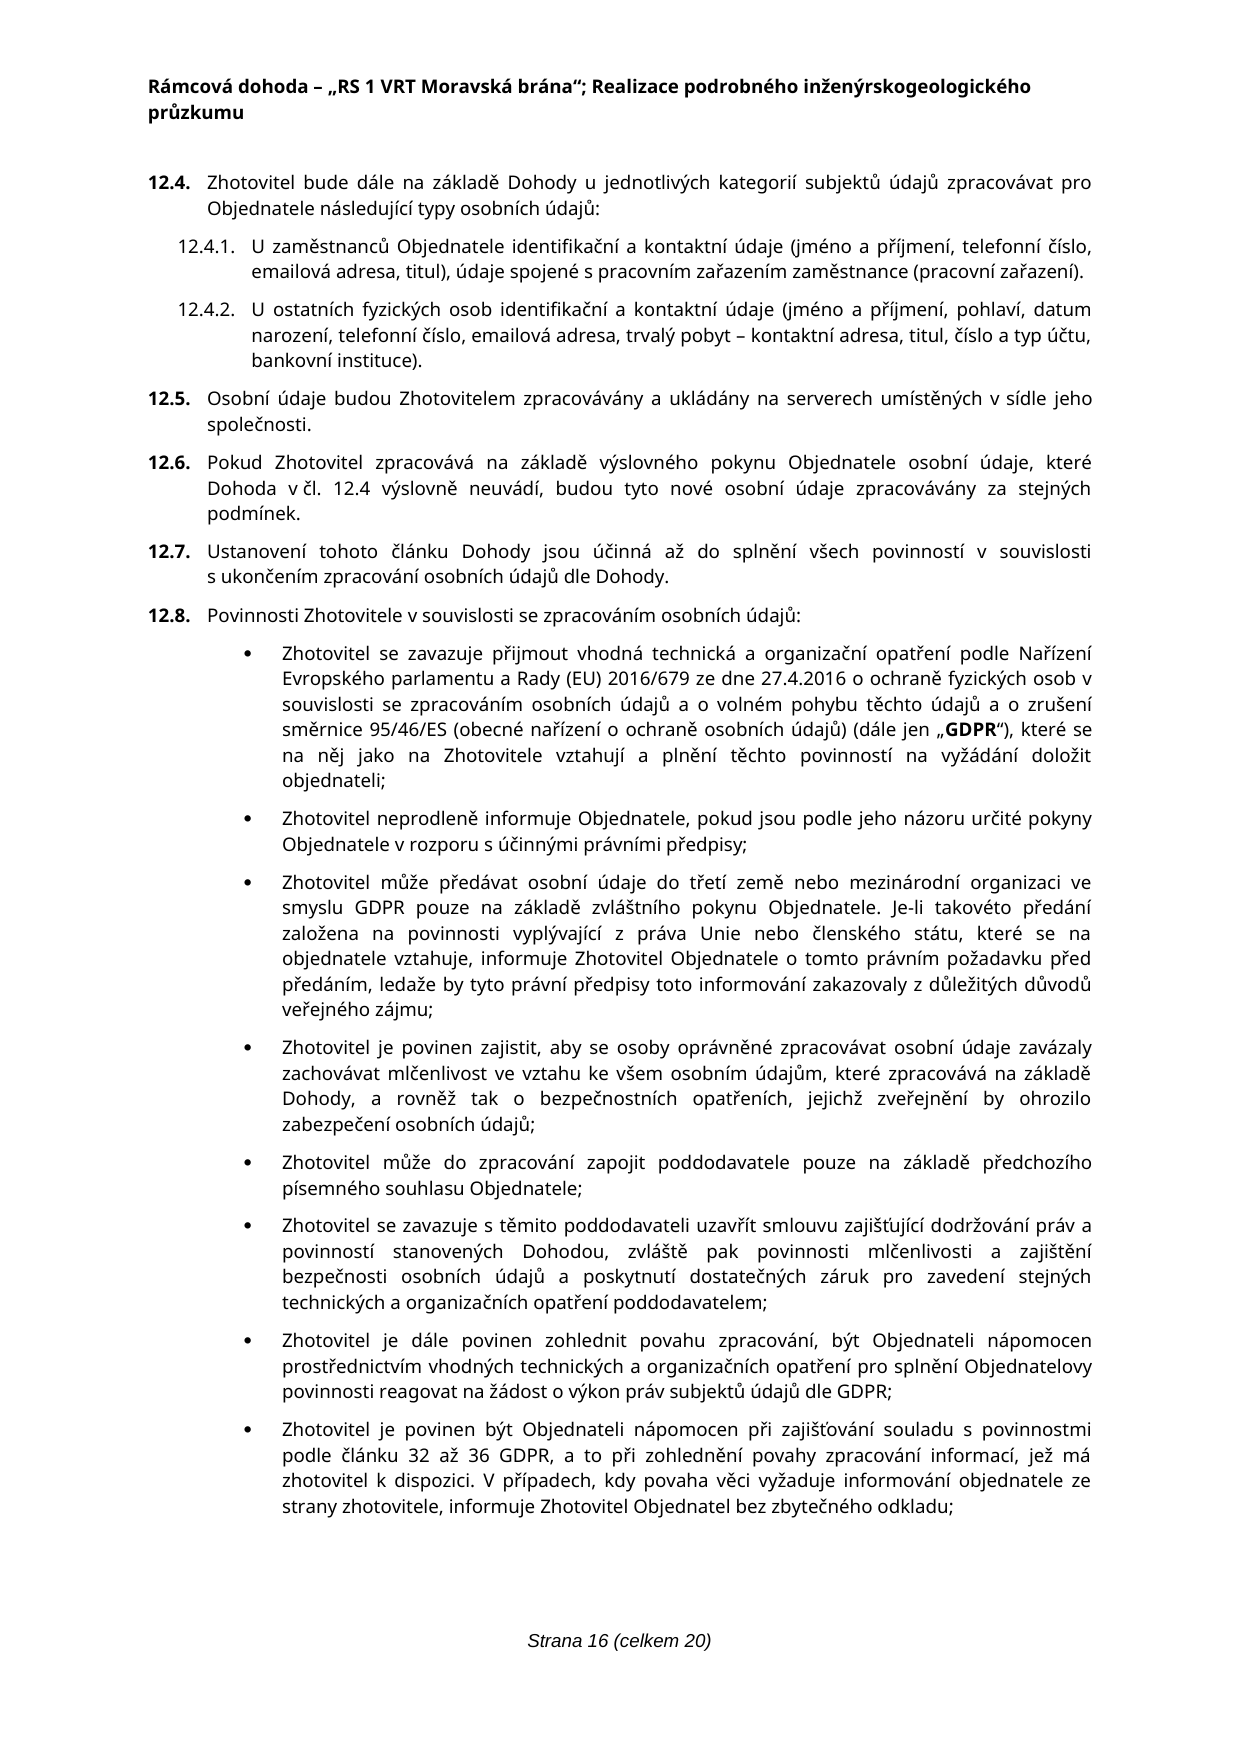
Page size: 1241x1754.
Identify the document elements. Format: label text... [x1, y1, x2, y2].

list U zaměstnanců Objednatele identifikační a kontaktní údaje (jméno a příjmení, telefonní číslo, emailová adresa, titul), údaje spojené s pracovním zařazením zaměstnance (pracovní zařazení). [177, 233, 1092, 284]
list Zhotovitel je povinen být Objednateli nápomocen při zajišťování souladu s povinnostmi podle článku 32 až 36 GDPR, a to při zohlednění povahy zpracování informací, jež má zhotovitel k dispozici. V případech, kdy povaha věci vyžaduje informování objednatele ze strany zhotovitele, informuje Zhotovitel Objednatel bez zbytečného odkladu; [244, 1416, 1092, 1518]
list U ostatních fyzických osob identifikační a kontaktní údaje (jméno a příjmení, pohlaví, datum narození, telefonní číslo, emailová adresa, trvalý pobyt – kontaktní adresa, titul, číslo a typ účtu, bankovní instituce). [177, 297, 1092, 373]
list Zhotovitel neprodleně informuje Objednatele, pokud jsou podle jeho názoru určité pokyny Objednatele v rozporu s účinnými právními předpisy; [244, 806, 1092, 857]
list Povinnosti Zhotovitele v souvislosti se zpracováním osobních údajů: [148, 602, 1092, 627]
list Zhotovitel je povinen zajistit, aby se osoby oprávněné zpracovávat osobní údaje zavázaly zachovávat mlčenlivost ve vztahu ke všem osobním údajům, které zpracovává na základě Dohody, a rovněž tak o bezpečnostních opatřeních, jejichž zveřejnění by ohrozilo zabezpečení osobních údajů; [244, 1035, 1092, 1137]
list Zhotovitel se zavazuje s těmito poddodavateli uzavřít smlouvu zajišťující dodržování práv a povinností stanovených Dohodou, zvláště pak povinnosti mlčenlivosti a zajištění bezpečnosti osobních údajů a poskytnutí dostatečných záruk pro zavedení stejných technických a organizačních opatření poddodavatelem; [244, 1213, 1092, 1315]
list Zhotovitel se zavazuje přijmout vhodná technická a organizační opatření podle Nařízení Evropského parlamentu a Rady (EU) 2016/679 ze dne 27.4.2016 o ochraně fyzických osob v souvislosti se zpracováním osobních údajů a o volném pohybu těchto údajů a o zrušení směrnice 95/46/ES (obecné nařízení o ochraně osobních údajů) (dále jen „GDPR“), které se na něj jako na Zhotovitele vztahují a plnění těchto povinností na vyžádání doložit objednateli; [244, 640, 1092, 793]
list Zhotovitel bude dále na základě Dohody u jednotlivých kategorií subjektů údajů zpracovávat pro Objednatele následující typy osobních údajů: [148, 169, 1092, 221]
list Zhotovitel může do zpracování zapojit poddodavatele pouze na základě předchozího písemného souhlasu Objednatele; [244, 1149, 1092, 1200]
list Ustanovení tohoto článku Dohody jsou účinná až do splnění všech povinností v souvislosti s ukončením zpracování osobních údajů dle Dohody. [148, 538, 1092, 589]
list Pokud Zhotovitel zpracovává na základě výslovného pokynu Objednatele osobní údaje, které Dohoda v čl. 12.4 výslovně neuvádí, budou tyto nové osobní údaje zpracovávány za stejných podmínek. [148, 449, 1092, 526]
list Osobní údaje budou Zhotovitelem zpracovávány a ukládány na serverech umístěných v sídle jeho společnosti. [148, 386, 1092, 437]
list Zhotovitel může předávat osobní údaje do třetí země nebo mezinárodní organizaci ve smyslu GDPR pouze na základě zvláštního pokynu Objednatele. Je-li takovéto předání založena na povinnosti vyplývající z práva Unie nebo členského státu, které se na objednatele vztahuje, informuje Zhotovitel Objednatele o tomto právním požadavku před předáním, ledaže by tyto právní předpisy toto informování zakazovaly z důležitých důvodů veřejného zájmu; [244, 869, 1092, 1022]
list Zhotovitel je dále povinen zohlednit povahu zpracování, být Objednateli nápomocen prostřednictvím vhodných technických a organizačních opatření pro splnění Objednatelovy povinnosti reagovat na žádost o výkon práv subjektů údajů dle GDPR; [244, 1327, 1092, 1404]
